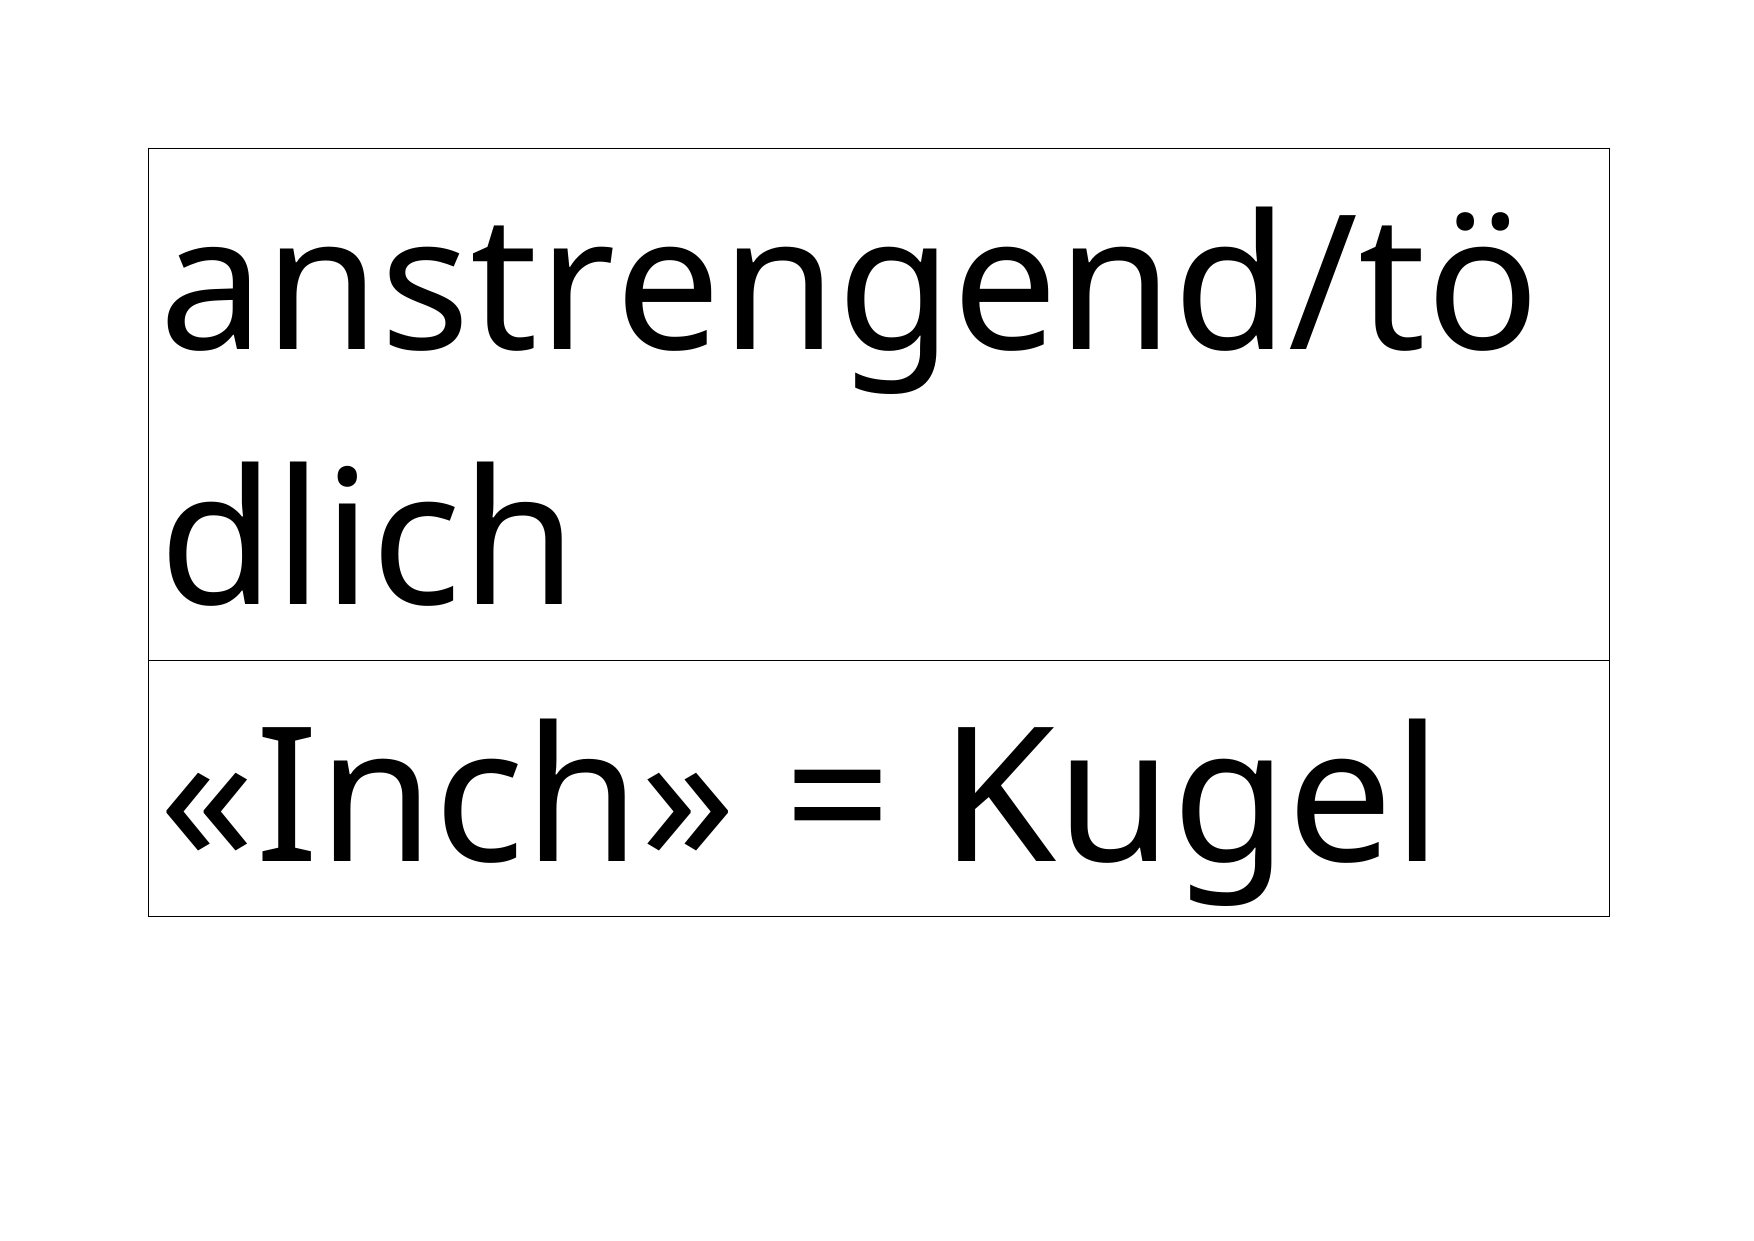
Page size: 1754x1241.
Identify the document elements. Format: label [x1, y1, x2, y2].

table_cell [149, 149, 1609, 659]
table_cell [149, 661, 1609, 916]
